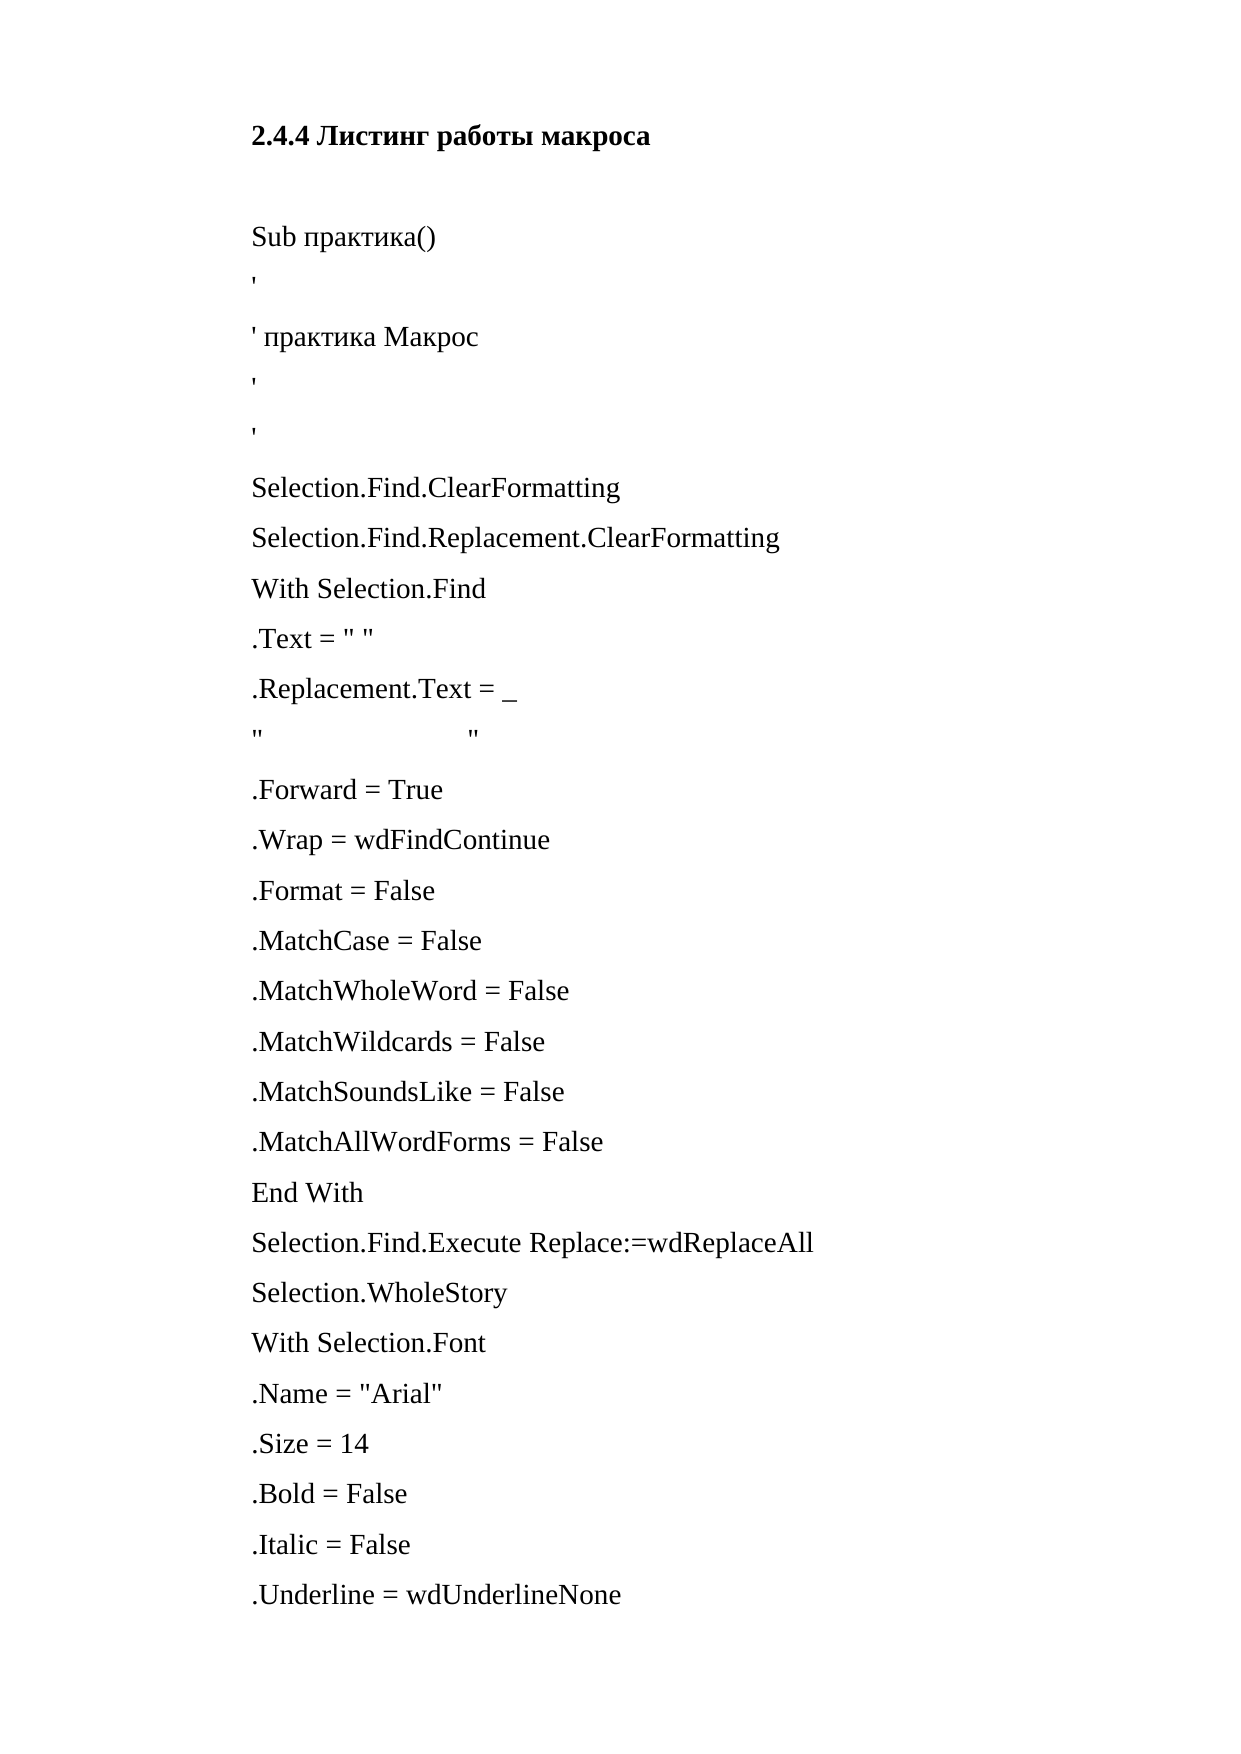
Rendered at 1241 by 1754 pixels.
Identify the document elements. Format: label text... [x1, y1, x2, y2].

text .Text = " " [177, 621, 1152, 655]
text ' [177, 370, 1152, 403]
text .Forward = True [177, 772, 1152, 806]
text 2.4.4 Листинг работы макроса [177, 118, 1152, 152]
text .Italic = False [177, 1527, 1152, 1560]
text .Wrap = wdFindContinue [177, 822, 1152, 856]
text .MatchWholeWord = False [177, 973, 1152, 1007]
text .MatchAllWordForms = False [177, 1124, 1152, 1158]
text Selection.Find.ClearFormatting [177, 470, 1152, 504]
text Sub практика() [177, 219, 1152, 252]
text .MatchSoundsLike = False [177, 1074, 1152, 1108]
text ' [177, 269, 1152, 303]
text .MatchCase = False [177, 923, 1152, 957]
text .Underline = wdUnderlineNone [177, 1577, 1152, 1611]
text " " [177, 722, 1152, 755]
text ' [177, 420, 1152, 453]
text .Replacement.Text = _ [177, 672, 1152, 705]
text .MatchWildcards = False [177, 1024, 1152, 1057]
text .Bold = False [177, 1477, 1152, 1510]
text .Name = "Arial" [177, 1376, 1152, 1409]
text Selection.Find.Replacement.ClearFormatting [177, 521, 1152, 554]
text .Size = 14 [177, 1426, 1152, 1460]
text ' практика Макрос [177, 319, 1152, 353]
text With Selection.Find [177, 571, 1152, 604]
text .Format = False [177, 873, 1152, 906]
text End With [177, 1175, 1152, 1208]
text With Selection.Font [177, 1326, 1152, 1359]
text Selection.WholeStory [177, 1275, 1152, 1309]
text Selection.Find.Execute Replace:=wdReplaceAll [177, 1225, 1152, 1258]
